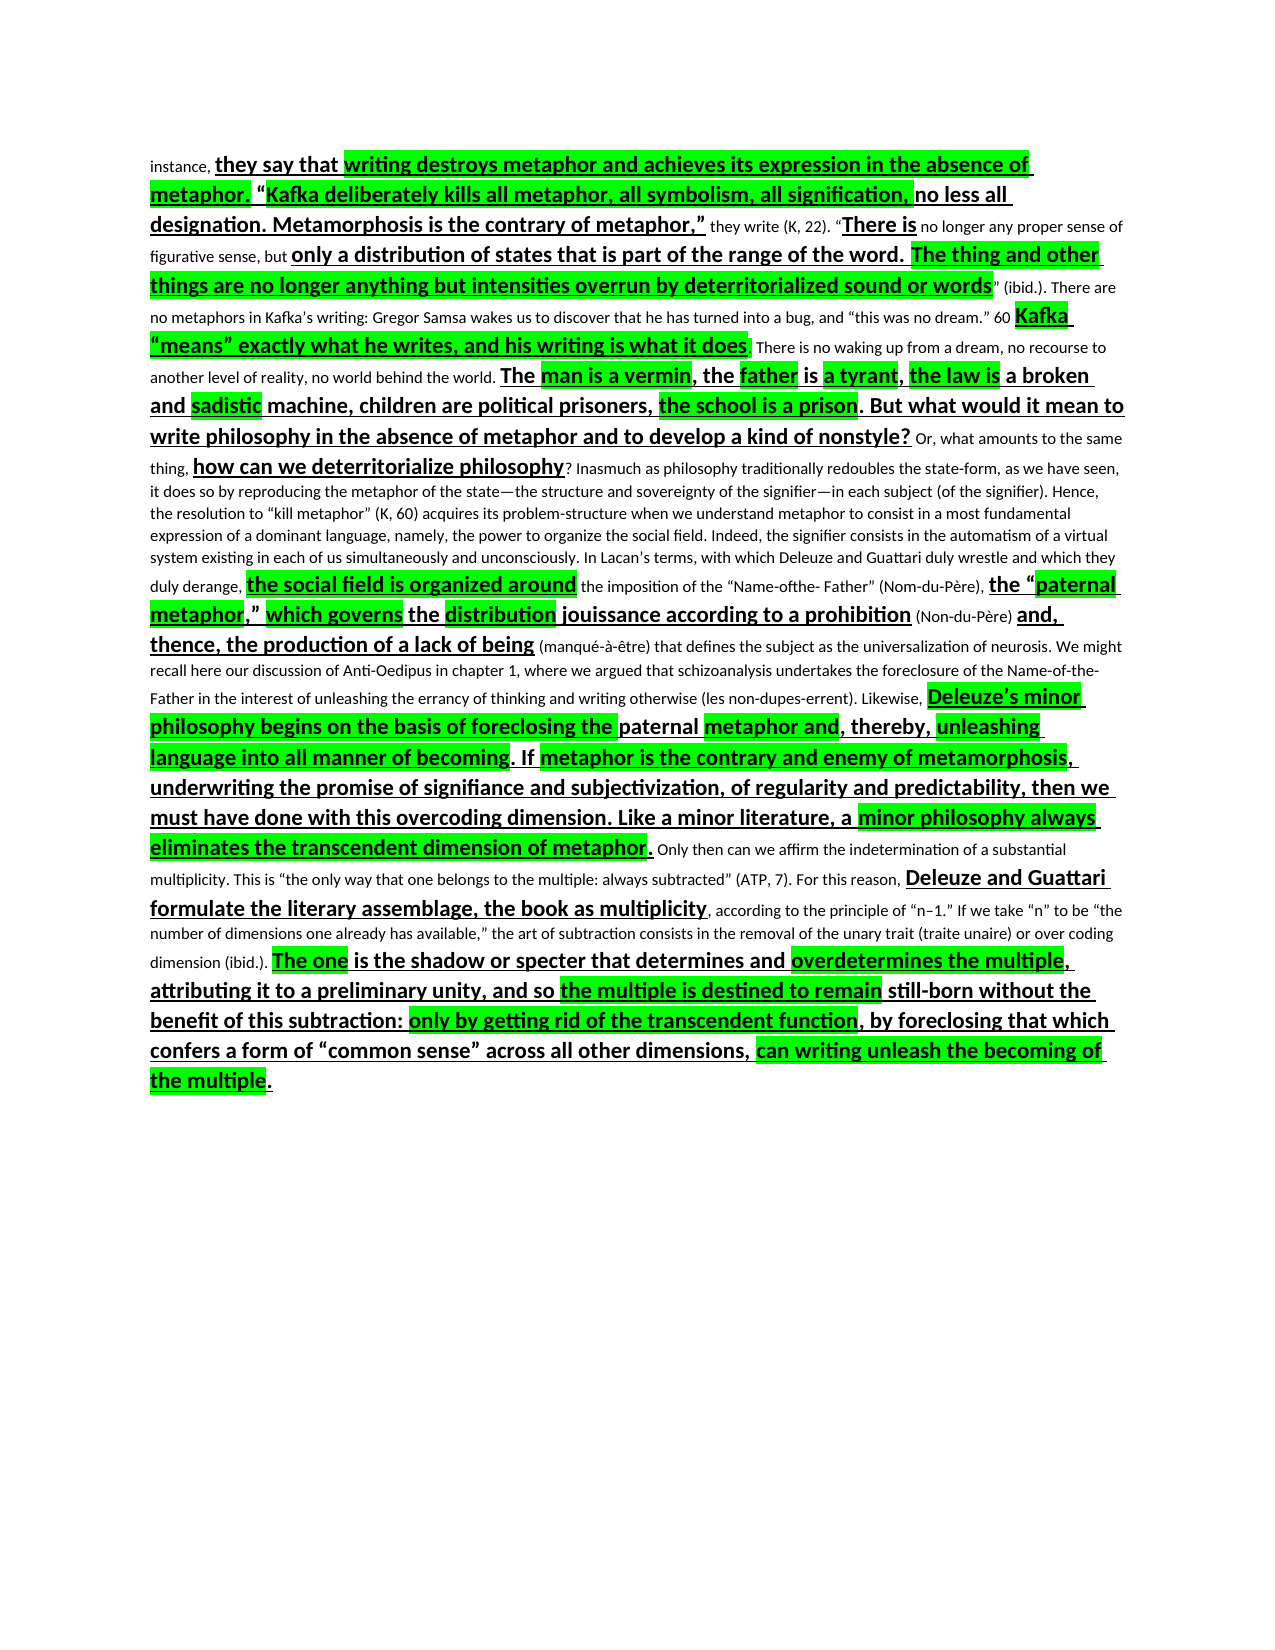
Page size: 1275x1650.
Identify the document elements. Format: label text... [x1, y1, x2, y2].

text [150, 150, 1125, 416]
